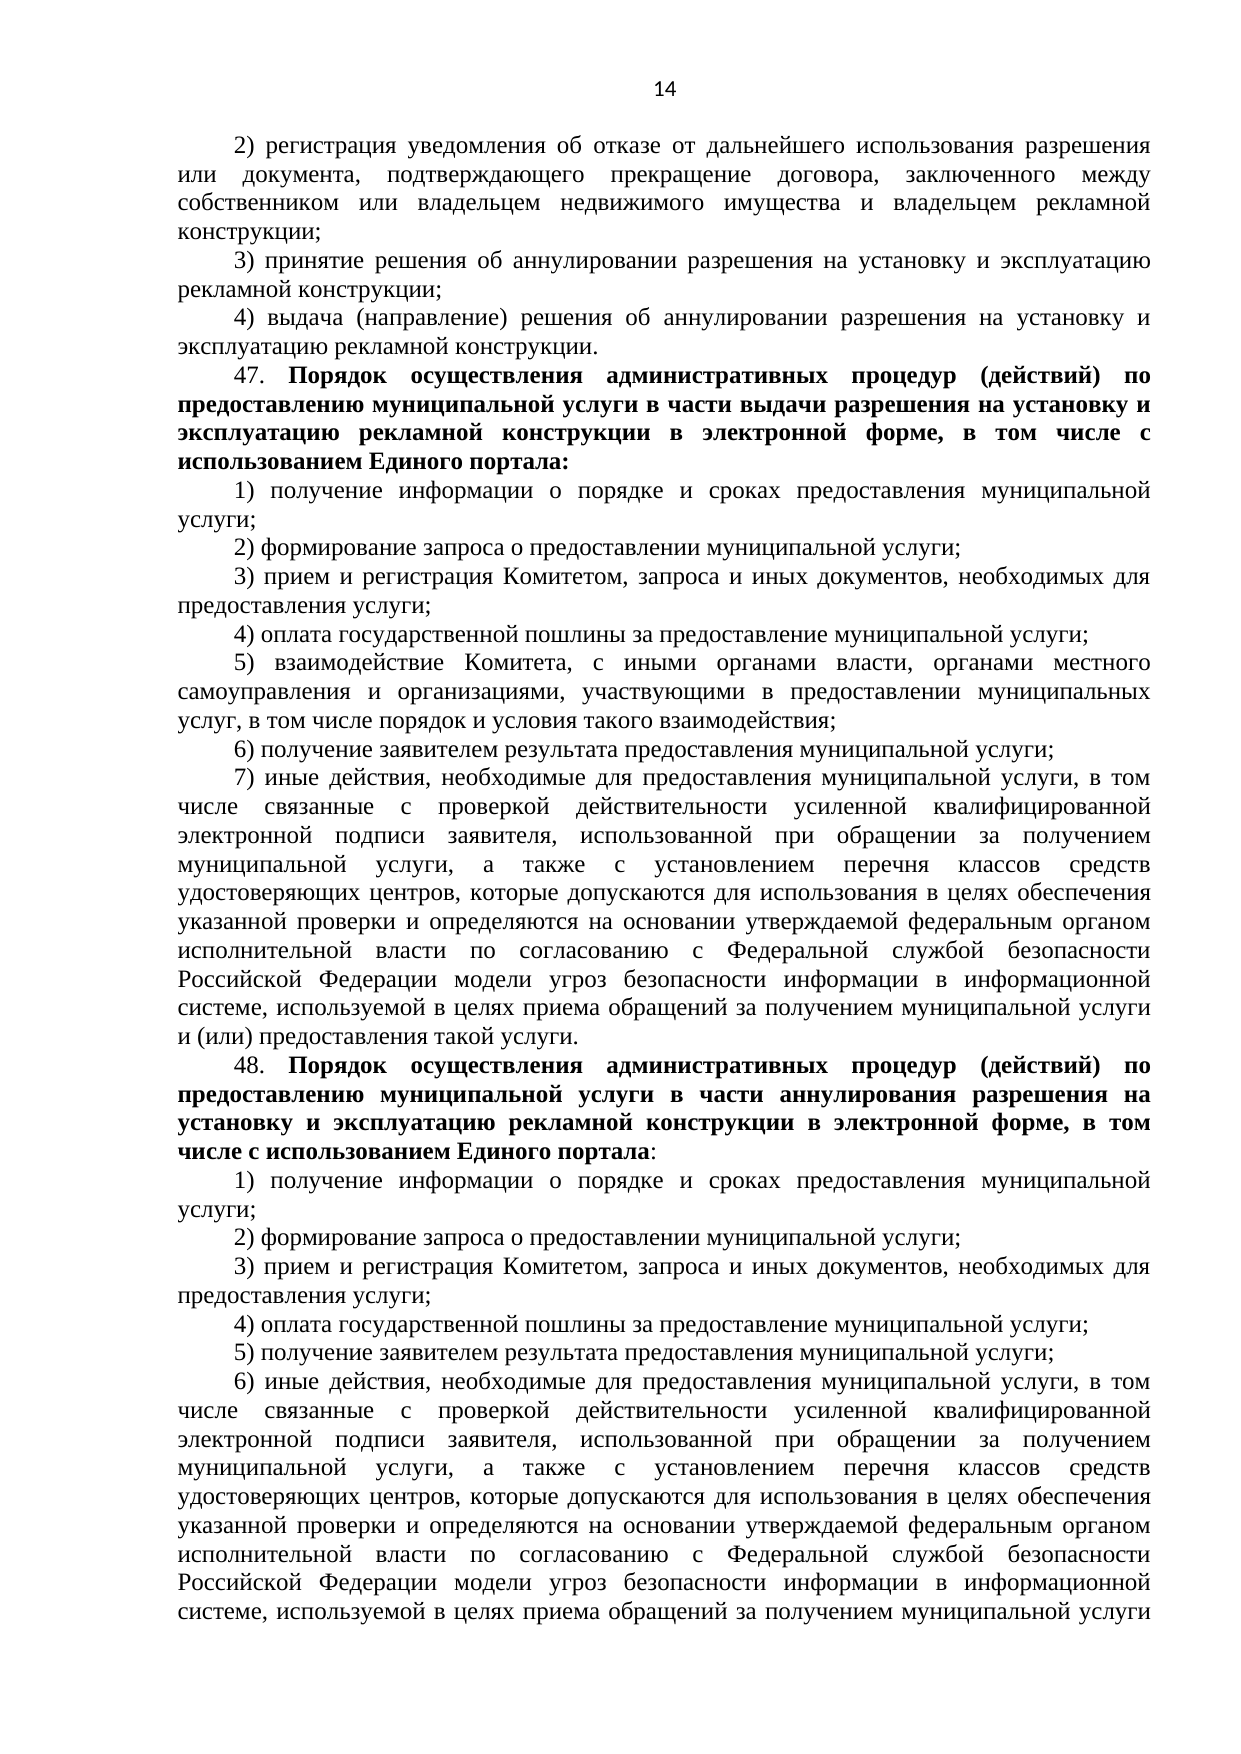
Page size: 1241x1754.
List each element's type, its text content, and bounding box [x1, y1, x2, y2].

text 47. Порядок осуществления административных процедур (действий) по предоставлению муниципальной услуги в части выдачи разрешения на установку и эксплуатацию рекламной конструкции в электронной форме, в том числе с использованием Единого портала: [177, 360, 1152, 475]
text 4) оплата государственной пошлины за предоставление муниципальной услуги; [177, 619, 1152, 647]
text 1) получение информации о порядке и сроках предоставления муниципальной услуги; [177, 1165, 1152, 1222]
text 7) иные действия, необходимые для предоставления муниципальной услуги, в том числе связанные с проверкой действительности усиленной квалифицированной электронной подписи заявителя, использованной при обращении за получением муниципальной услуги, а также с установлением перечня классов средств удостоверяющих центров, которые допускаются для использования в целях обеспечения указанной проверки и определяются на основании утверждаемой федеральным органом исполнительной власти по согласованию с Федеральной службой безопасности Российской Федерации модели угроз безопасности информации в информационной системе, используемой в целях приема обращений за получением муниципальной услуги и (или) предоставления такой услуги. [177, 762, 1152, 1050]
text 5) взаимодействие Комитета, с иными органами власти, органами местного самоуправления и организациями, участвующими в предоставлении муниципальных услуг, в том числе порядок и условия такого взаимодействия; [177, 647, 1152, 734]
text 2) формирование запроса о предоставлении муниципальной услуги; [177, 1222, 1152, 1251]
text 3) принятие решения об аннулировании разрешения на установку и эксплуатацию рекламной конструкции; [177, 245, 1152, 302]
text 4) выдача (направление) решения об аннулировании разрешения на установку и эксплуатацию рекламной конструкции. [177, 302, 1152, 360]
text 2) формирование запроса о предоставлении муниципальной услуги; [177, 532, 1152, 561]
text 1) получение информации о порядке и сроках предоставления муниципальной услуги; [177, 475, 1152, 532]
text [177, 1366, 1152, 1625]
text 3) прием и регистрация Комитетом, запроса и иных документов, необходимых для предоставления услуги; [177, 561, 1152, 619]
text 6) получение заявителем результата предоставления муниципальной услуги; [177, 734, 1152, 762]
text 4) оплата государственной пошлины за предоставление муниципальной услуги; [177, 1309, 1152, 1337]
text 5) получение заявителем результата предоставления муниципальной услуги; [177, 1337, 1152, 1366]
text 2) регистрация уведомления об отказе от дальнейшего использования разрешения или документа, подтверждающего прекращение договора, заключенного между собственником или владельцем недвижимого имущества и владельцем рекламной конструкции; [177, 130, 1152, 245]
text 48. Порядок осуществления административных процедур (действий) по предоставлению муниципальной услуги в части аннулирования разрешения на установку и эксплуатацию рекламной конструкции в электронной форме, в том числе с использованием Единого портала: [177, 1050, 1152, 1165]
text 3) прием и регистрация Комитетом, запроса и иных документов, необходимых для предоставления услуги; [177, 1251, 1152, 1309]
